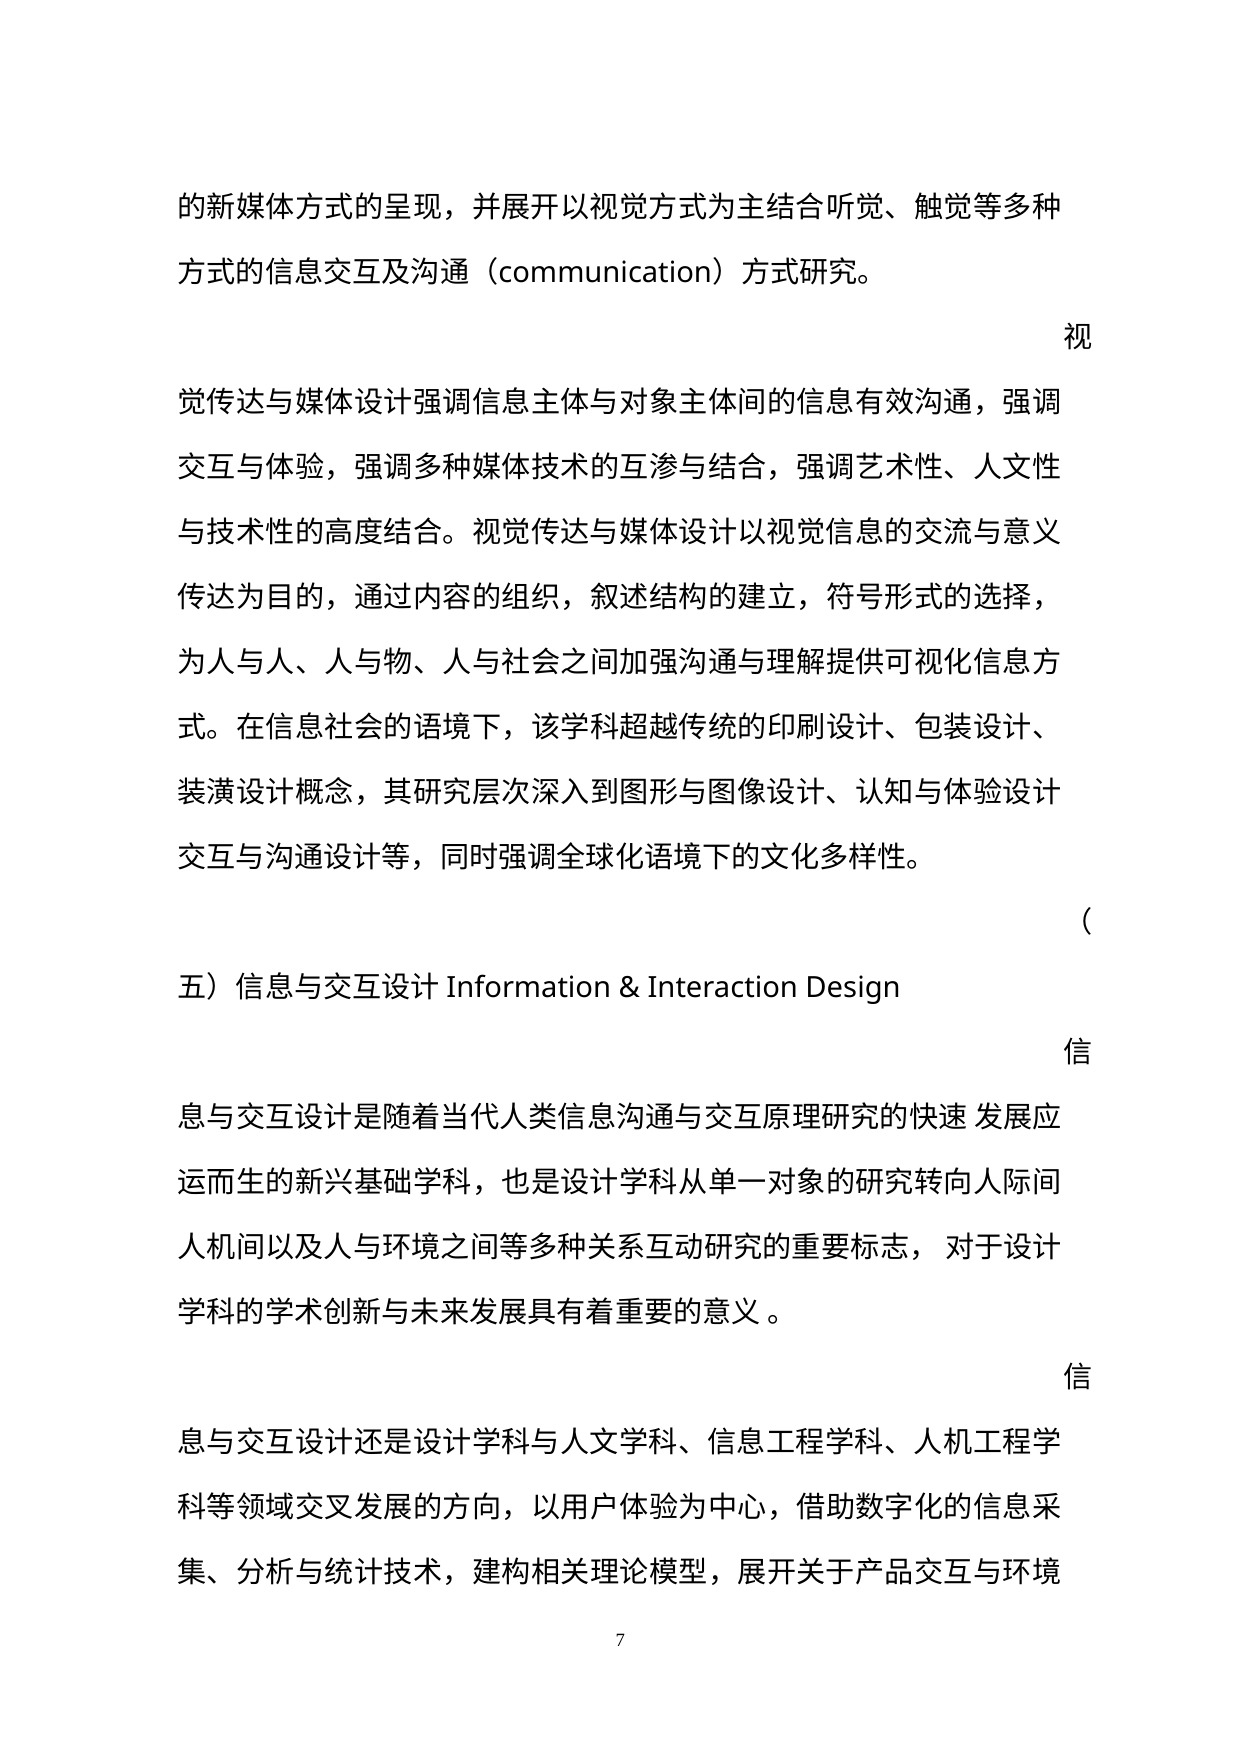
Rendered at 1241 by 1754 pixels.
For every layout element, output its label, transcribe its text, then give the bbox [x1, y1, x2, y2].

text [177, 1343, 1063, 1603]
text （五）信息与交互设计 Information & Interaction Design [177, 888, 1063, 1018]
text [177, 173, 1063, 303]
text 信息与交互设计是随着当代人类信息沟通与交互原理研究的快速 发展应运而生的新兴基础学科，也是设计学科从单一对象的研究转向人际间、人机间以及人与环境之间等多种关系互动研究的重要标志， 对于设计学科的学术创新与未来发展具有着重要的意义 。 [177, 1018, 1063, 1343]
text 视觉传达与媒体设计强调信息主体与对象主体间的信息有效沟通，强调交互与体验，强调多种媒体技术的互渗与结合，强调艺术性、人文性与技术性的高度结合。视觉传达与媒体设计以视觉信息的交流与意义传达为目的，通过内容的组织，叙述结构的建立，符号形式的选择，为人与人、人与物、人与社会之间加强沟通与理解提供可视化信息方式。在信息社会的语境下，该学科超越传统的印刷设计、包装设计、装潢设计概念，其研究层次深入到图形与图像设计、认知与体验设计、交互与沟通设计等，同时强调全球化语境下的文化多样性。 [177, 303, 1063, 888]
